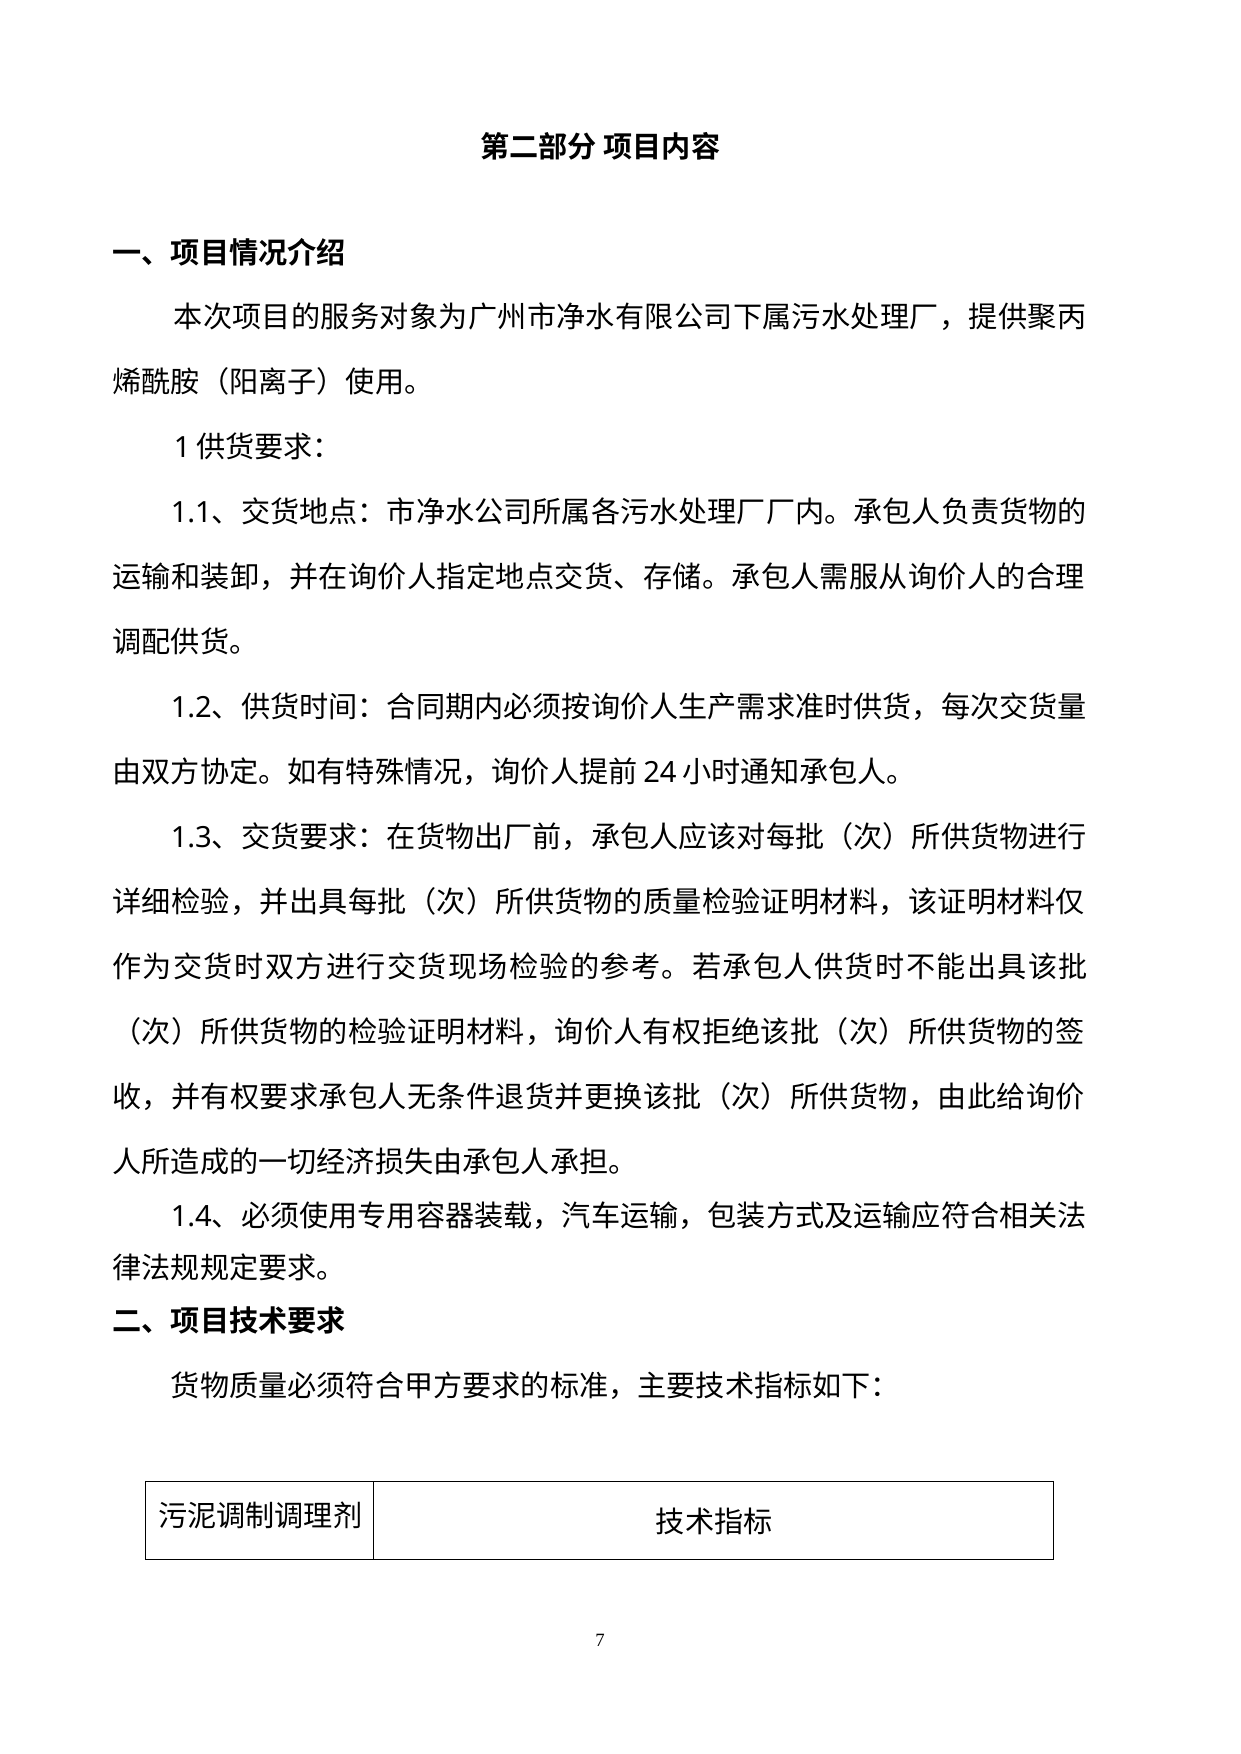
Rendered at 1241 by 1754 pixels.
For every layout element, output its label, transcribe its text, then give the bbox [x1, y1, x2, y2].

text 1.3、交货要求：在货物出厂前，承包人应该对每批（次）所供货物进行详细检验，并出具每批（次）所供货物的质量检验证明材料，该证明材料仅作为交货时双方进行交货现场检验的参考。若承包人供货时不能出具该批（次）所供货物的检验证明材料，询价人有权拒绝该批（次）所供货物的签收，并有权要求承包人无条件退货并更换该批（次）所供货物，由此给询价人所造成的一切经济损失由承包人承担。 [112, 802, 1087, 1192]
text 一、项目情况介绍 [112, 229, 1087, 272]
text 1供货要求： [112, 412, 1087, 477]
table_header 污泥调制调理剂 [146, 1482, 373, 1558]
text 1.1、交货地点：市净水公司所属各污水处理厂厂内。承包人负责货物的运输和装卸，并在询价人指定地点交货、存储。承包人需服从询价人的合理调配供货。 [112, 477, 1087, 672]
table_header 技术指标 [374, 1482, 1053, 1558]
text 本次项目的服务对象为广州市净水有限公司下属污水处理厂，提供聚丙烯酰胺（阳离子）使用。 [112, 282, 1087, 412]
text 二、项目技术要求 [112, 1298, 1087, 1340]
text 第二部分 项目内容 [112, 124, 1087, 166]
text 货物质量必须符合甲方要求的标准，主要技术指标如下： [112, 1351, 1087, 1416]
text 1.4、必须使用专用容器装载，汽车运输，包装方式及运输应符合相关法律法规规定要求。 [112, 1192, 1087, 1287]
text 1.2、供货时间：合同期内必须按询价人生产需求准时供货，每次交货量由双方协定。如有特殊情况，询价人提前24小时通知承包人。 [112, 672, 1087, 802]
